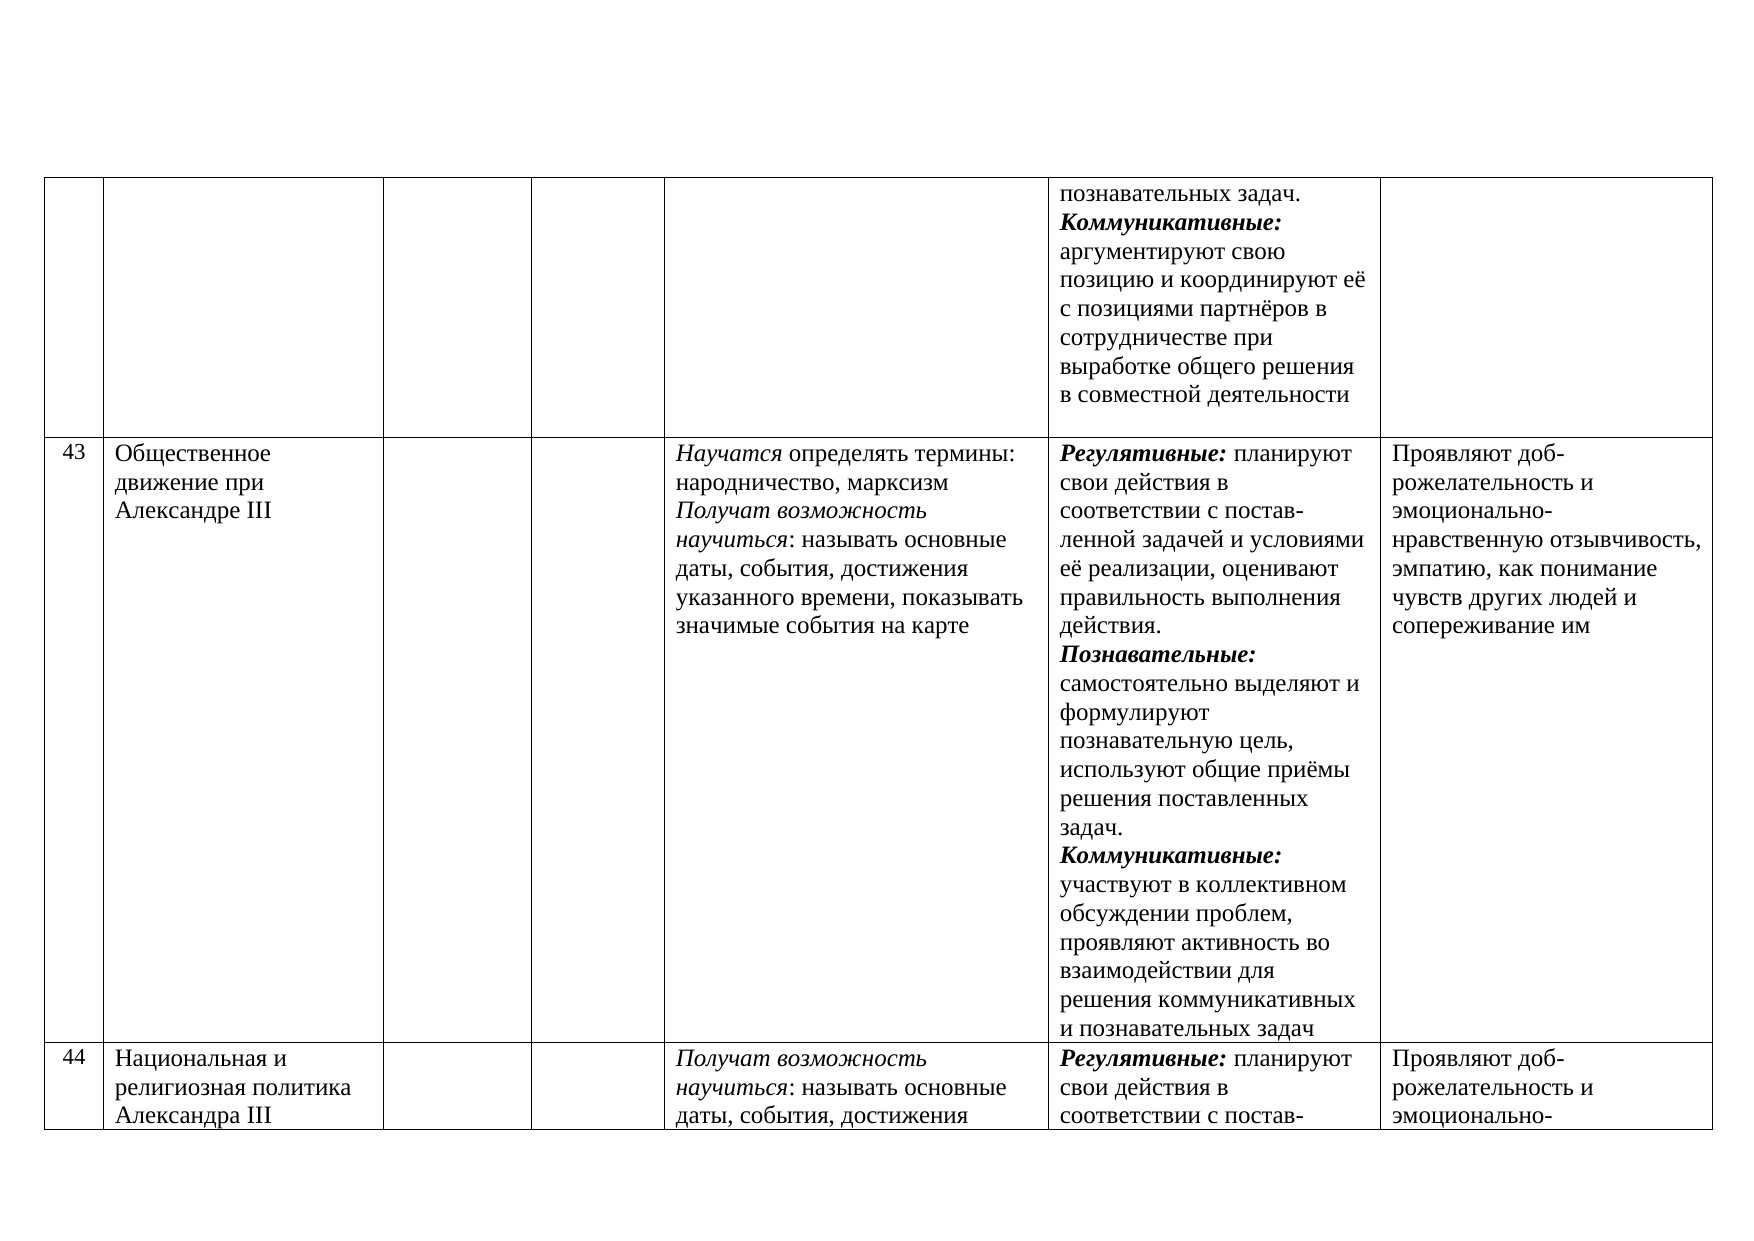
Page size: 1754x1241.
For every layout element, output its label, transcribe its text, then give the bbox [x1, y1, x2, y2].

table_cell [1381, 1043, 1712, 1129]
table_cell 42 [45, 178, 103, 437]
table_cell [532, 438, 664, 1042]
table_cell [384, 1043, 531, 1129]
table_cell [532, 178, 664, 437]
table_cell Научатся определять термины: народничество, марксизм Получат возможность научиться: называть основные даты, события, достижения указанного времени, показывать значимые события на карте [665, 438, 1048, 1042]
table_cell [104, 178, 383, 437]
table_cell [384, 438, 531, 1042]
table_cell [1381, 178, 1712, 437]
table_cell 44 [45, 1043, 103, 1129]
table_cell [532, 1043, 664, 1129]
table_cell 43 [45, 438, 103, 1042]
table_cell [665, 1043, 1048, 1129]
table_cell [384, 178, 531, 437]
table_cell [665, 178, 1048, 437]
table_cell Проявляют доброжелательность и эмоционально-нравственную отзывчивость, эмпатию, как понимание чувств других людей и сопереживание им [1381, 438, 1712, 1042]
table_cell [1049, 178, 1380, 437]
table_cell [1049, 1043, 1380, 1129]
table_cell Общественное движение при Александре III [104, 438, 383, 1042]
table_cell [104, 1043, 383, 1129]
